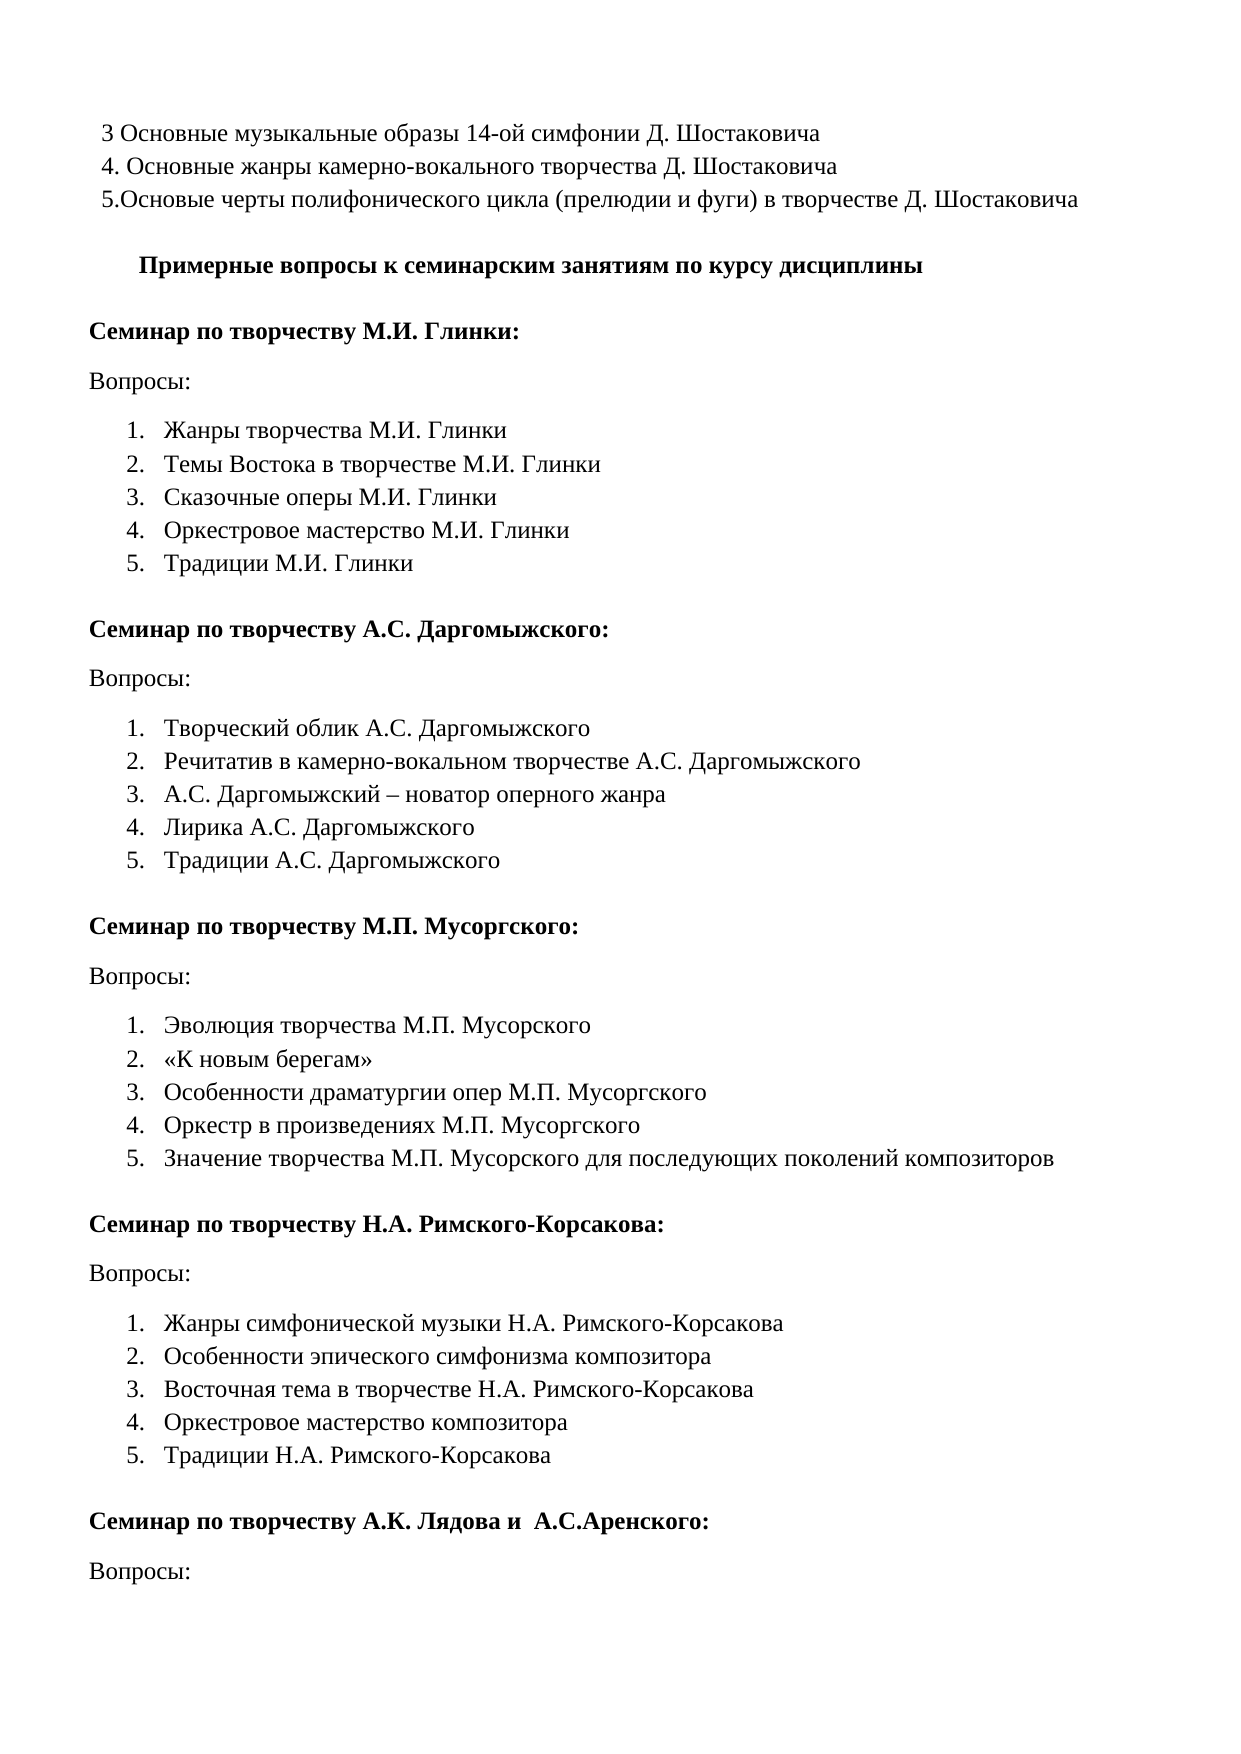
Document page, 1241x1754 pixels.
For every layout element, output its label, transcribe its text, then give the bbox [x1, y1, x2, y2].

list Значение творчества М.П. Мусорского для последующих поколений композиторов [126, 1143, 1092, 1171]
text Семинар по творчеству М.И. Глинки: [89, 316, 1092, 345]
list Творческий облик А.С. Даргомыжского [126, 713, 1092, 742]
list А.С. Даргомыжский – новатор оперного жанра [126, 779, 1092, 808]
text Вопросы: [89, 663, 1092, 692]
list Традиции А.С. Даргомыжского [126, 845, 1092, 874]
text Семинар по творчеству А.С. Даргомыжского: [89, 614, 1092, 642]
text Вопросы: [89, 1556, 1092, 1585]
list Оркестровое мастерство М.И. Глинки [126, 515, 1092, 543]
list Оркестровое мастерство композитора [126, 1407, 1092, 1436]
text Вопросы: [89, 1258, 1092, 1287]
list Особенности драматургии опер М.П. Мусоргского [126, 1077, 1092, 1105]
text 4. Основные жанры камерно-вокального творчества Д. Шостаковича [89, 151, 1092, 180]
list Сказочные оперы М.И. Глинки [126, 482, 1092, 510]
text 5.Основые черты полифонического цикла (прелюдии и фуги) в творчестве Д. Шостаковича [89, 184, 1092, 213]
text Семинар по творчеству Н.А. Римского-Корсакова: [89, 1209, 1092, 1237]
text Примерные вопросы к семинарским занятиям по курсу дисциплины [89, 250, 1092, 279]
list Жанры творчества М.И. Глинки [126, 416, 1092, 444]
list Эволюция творчества М.П. Мусорского [126, 1011, 1092, 1039]
text Семинар по творчеству А.К. Лядова и А.С.Аренского: [89, 1506, 1092, 1535]
text 3 Основные музыкальные образы 14-ой симфонии Д. Шостаковича [89, 118, 1092, 147]
list Традиции Н.А. Римского-Корсакова [126, 1440, 1092, 1469]
text Вопросы: [89, 961, 1092, 990]
list Особенности эпического симфонизма композитора [126, 1341, 1092, 1370]
list Речитатив в камерно-вокальном творчестве А.С. Даргомыжского [126, 746, 1092, 775]
list Жанры симфонической музыки Н.А. Римского-Корсакова [126, 1308, 1092, 1337]
list Традиции М.И. Глинки [126, 548, 1092, 576]
list Лирика А.С. Даргомыжского [126, 812, 1092, 841]
list «К новым берегам» [126, 1044, 1092, 1072]
text Семинар по творчеству М.П. Мусоргского: [89, 911, 1092, 940]
list Темы Востока в творчестве М.И. Глинки [126, 449, 1092, 477]
text Вопросы: [89, 366, 1092, 395]
list Оркестр в произведениях М.П. Мусоргского [126, 1110, 1092, 1138]
list Восточная тема в творчестве Н.А. Римского-Корсакова [126, 1374, 1092, 1403]
